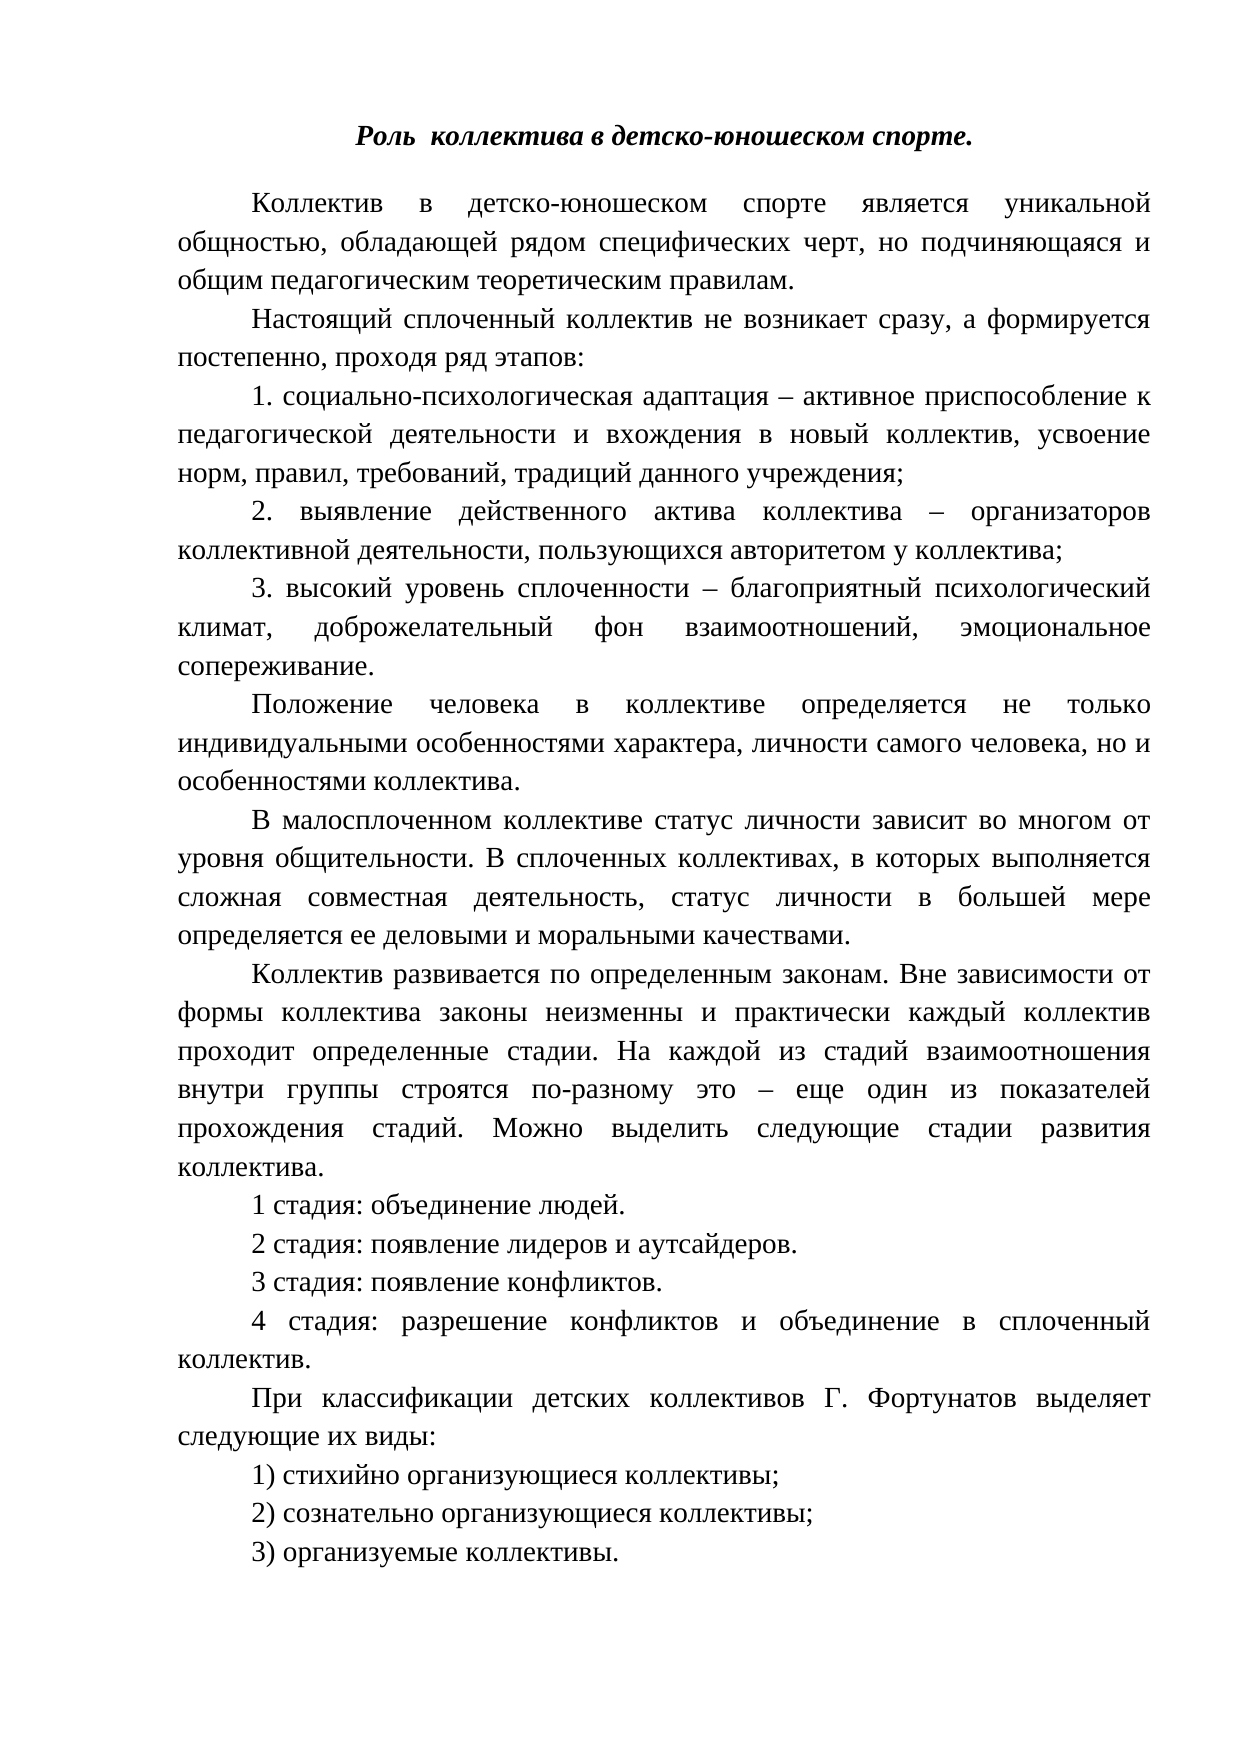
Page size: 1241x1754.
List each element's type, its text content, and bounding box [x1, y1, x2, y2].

text 2 стадия: появление лидеров и аутсайдеров. [177, 1226, 1152, 1259]
text 2) сознательно организующиеся коллективы; [177, 1496, 1152, 1529]
text 3. высокий уровень сплоченности – благоприятный психологический климат, доброжелательный фон взаимоотношений, эмоциональное сопереживание. [177, 571, 1152, 681]
text В малосплоченном коллективе статус личности зависит во многом от уровня общительности. В сплоченных коллективах, в которых выполняется сложная совместная деятельность, статус личности в большей мере определяется ее деловыми и моральными качествами. [177, 802, 1152, 951]
text 3) организуемые коллективы. [177, 1534, 1152, 1568]
text Роль коллектива в детско-юношеском спорте. [177, 118, 1152, 152]
text 2. выявление действенного актива коллектива – организаторов коллективной деятельности, пользующихся авторитетом у коллектива; [177, 493, 1152, 566]
text Положение человека в коллективе определяется не только индивидуальными особенностями характера, личности самого человека, но и особенностями коллектива. [177, 686, 1152, 797]
text 3 стадия: появление конфликтов. [177, 1264, 1152, 1298]
text 1. социально-психологическая адаптация – активное приспособление к педагогической деятельности и вхождения в новый коллектив, усвоение норм, правил, требований, традиций данного учреждения; [177, 378, 1152, 488]
text Настоящий сплоченный коллектив не возникает сразу, а формируется постепенно, проходя ряд этапов: [177, 301, 1152, 373]
text 1) стихийно организующиеся коллективы; [177, 1457, 1152, 1491]
text При классификации детских коллективов Г. Фортунатов выделяет следующие их виды: [177, 1380, 1152, 1452]
text 1 стадия: объединение людей. [177, 1187, 1152, 1221]
text Коллектив в детско-юношеском спорте является уникальной общностью, обладающей рядом специфических черт, но подчиняющаяся и общим педагогическим теоретическим правилам. [177, 185, 1152, 296]
text Коллектив развивается по определенным законам. Вне зависимости от формы коллектива законы неизменны и практически каждый коллектив проходит определенные стадии. На каждой из стадий взаимоотношения внутри группы строятся по-разному это – еще один из показателей прохождения стадий. Можно выделить следующие стадии развития коллектива. [177, 956, 1152, 1182]
text 4 стадия: разрешение конфликтов и объединение в сплоченный коллектив. [177, 1303, 1152, 1375]
